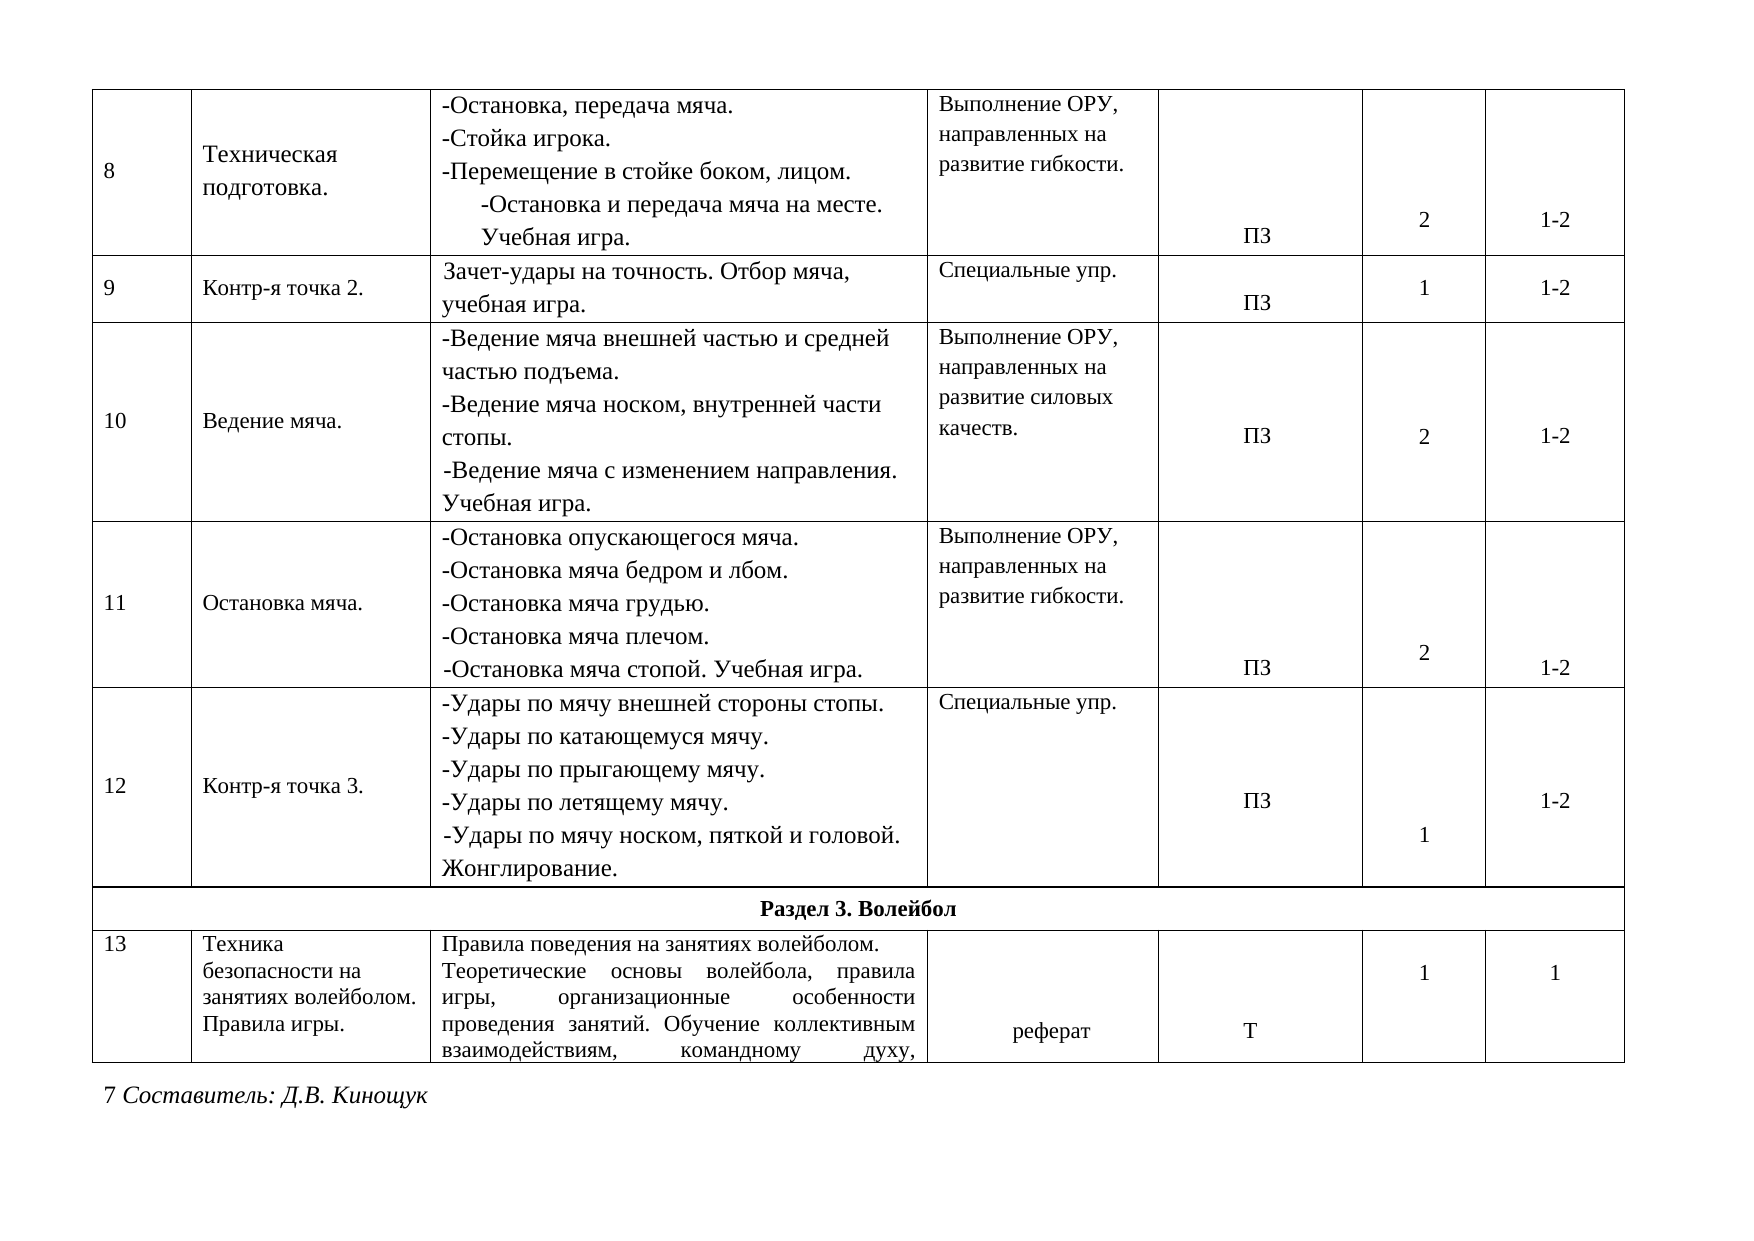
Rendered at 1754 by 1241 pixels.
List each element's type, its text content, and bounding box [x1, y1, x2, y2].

table_cell ПЗ [1159, 323, 1362, 521]
table_cell Т [1159, 931, 1362, 1062]
table_cell 1 [1486, 931, 1624, 1062]
table_cell Специальные упр. [928, 688, 1158, 886]
table_cell 2 [1363, 323, 1485, 521]
table_cell 1 [1363, 931, 1485, 1062]
table_cell Ведение мяча. [192, 323, 430, 521]
table_cell Зачет-удары на точность. Отбор мяча, учебная игра. [431, 256, 927, 322]
table_cell 1-2 [1486, 522, 1624, 687]
table_cell Раздел 3. Волейбол [93, 888, 1624, 929]
table_cell Техническая подготовка. [192, 90, 430, 255]
table_cell 2 [1363, 522, 1485, 687]
table_cell 8 [93, 90, 191, 255]
table_cell Выполнение ОРУ, направленных на развитие гибкости. [928, 522, 1158, 687]
table_cell -Удары по мячу внешней стороны стопы. -Удары по катающемуся мячу. -Удары по прыгающему мячу. -Удары по летящему мячу. -Удары по мячу носком, пяткой и головой. Жонглирование. [431, 688, 927, 886]
table_cell 13 [93, 931, 191, 1062]
table_cell 1 [1363, 256, 1485, 322]
table_cell реферат [928, 931, 1158, 1062]
table_cell 1-2 [1486, 323, 1624, 521]
table_cell 2 [1363, 90, 1485, 255]
table_cell -Ведение мяча внешней частью и средней частью подъема. -Ведение мяча носком, внутренней части стопы. -Ведение мяча с изменением направления. Учебная игра. [431, 323, 927, 521]
table_cell ПЗ [1159, 522, 1362, 687]
table_cell 1 [1363, 688, 1485, 886]
table_cell 1-2 [1486, 688, 1624, 886]
table_cell Контр-я точка 3. [192, 688, 430, 886]
table_cell Специальные упр. [928, 256, 1158, 322]
table_cell Остановка мяча. [192, 522, 430, 687]
table_cell ПЗ [1159, 256, 1362, 322]
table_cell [192, 931, 430, 1062]
table_cell ПЗ [1159, 90, 1362, 255]
table_cell Выполнение ОРУ, направленных на развитие силовых качеств. [928, 323, 1158, 521]
table_cell 1-2 [1486, 256, 1624, 322]
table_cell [431, 931, 927, 1062]
table_cell 1-2 [1486, 90, 1624, 255]
table_cell -Остановка опускающегося мяча. -Остановка мяча бедром и лбом. -Остановка мяча грудью. -Остановка мяча плечом. -Остановка мяча стопой. Учебная игра. [431, 522, 927, 687]
table_cell -Остановка, передача мяча. -Стойка игрока. -Перемещение в стойке боком, лицом. -Остановка и передача мяча на месте. Учебная игра. [431, 90, 927, 255]
table_cell ПЗ [1159, 688, 1362, 886]
table_cell Выполнение ОРУ, направленных на развитие гибкости. [928, 90, 1158, 255]
table_cell 10 [93, 323, 191, 521]
table_cell Контр-я точка 2. [192, 256, 430, 322]
table_cell 11 [93, 522, 191, 687]
table_cell 9 [93, 256, 191, 322]
table_cell 12 [93, 688, 191, 886]
